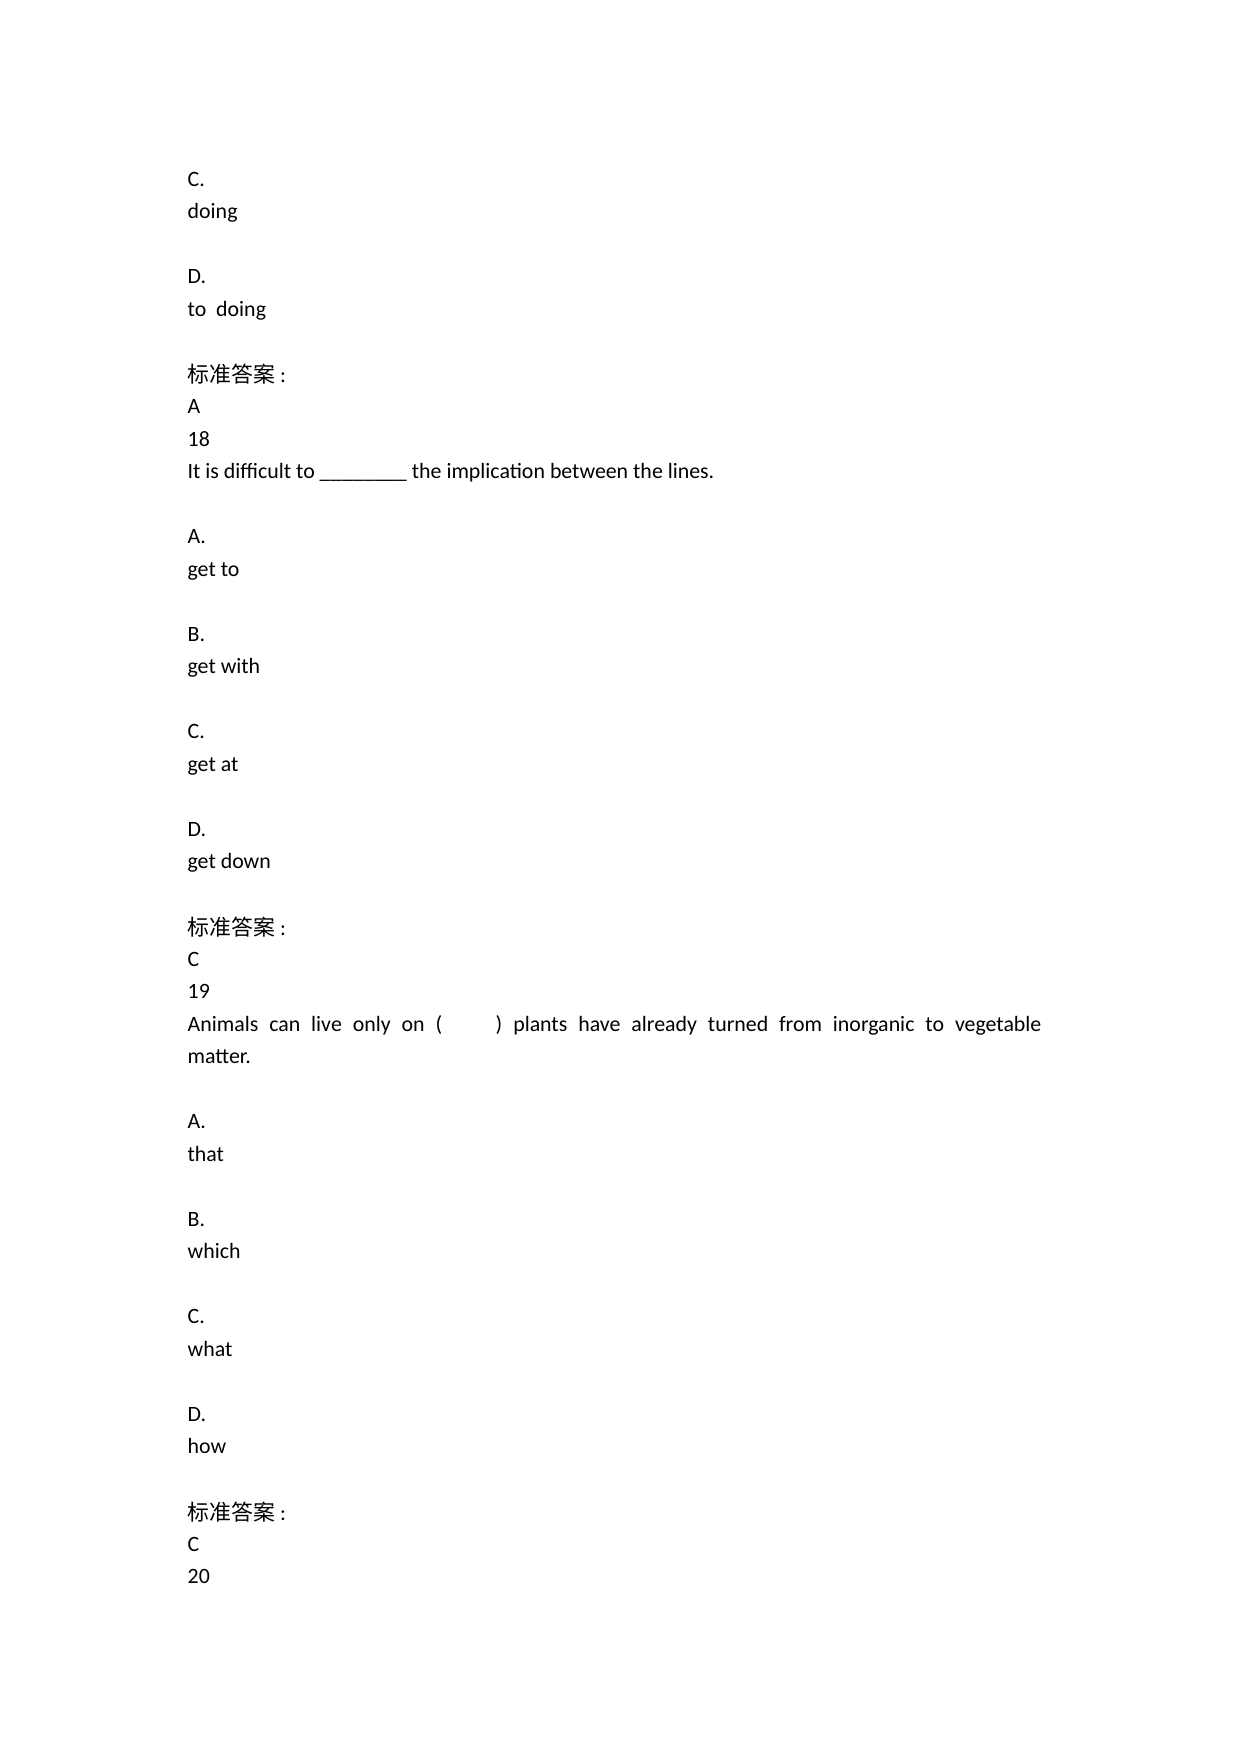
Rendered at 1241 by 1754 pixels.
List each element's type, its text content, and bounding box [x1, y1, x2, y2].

text get down [187, 844, 1053, 877]
text get at [187, 747, 1053, 779]
text A. [187, 519, 1053, 552]
text 标准答案 : [187, 357, 1053, 389]
text C [187, 942, 1053, 974]
text get with [187, 649, 1053, 682]
text get to [187, 552, 1053, 584]
text to doing [187, 292, 1053, 324]
text D. [187, 1397, 1053, 1429]
text how [187, 1429, 1053, 1462]
text B. [187, 617, 1053, 649]
text A [187, 389, 1053, 422]
text doing [187, 194, 1053, 227]
text which [187, 1234, 1053, 1267]
text 19 [187, 974, 1053, 1007]
text 标准答案 : [187, 909, 1053, 942]
text C [187, 1527, 1053, 1559]
text what [187, 1332, 1053, 1364]
text Animals can live only on ( ) plants have already turned from inorganic to vegetable matter. [187, 1007, 1053, 1072]
text 标准答案 : [187, 1494, 1053, 1527]
text 18 [187, 422, 1053, 454]
text C. [187, 714, 1053, 747]
text B. [187, 1202, 1053, 1234]
text that [187, 1137, 1053, 1169]
text It is difficult to ________ the implication between the lines. [187, 454, 1053, 487]
text C. [187, 162, 1053, 194]
text C. [187, 1299, 1053, 1332]
text 20 [187, 1559, 1053, 1592]
text D. [187, 812, 1053, 844]
text A. [187, 1104, 1053, 1137]
text D. [187, 259, 1053, 292]
